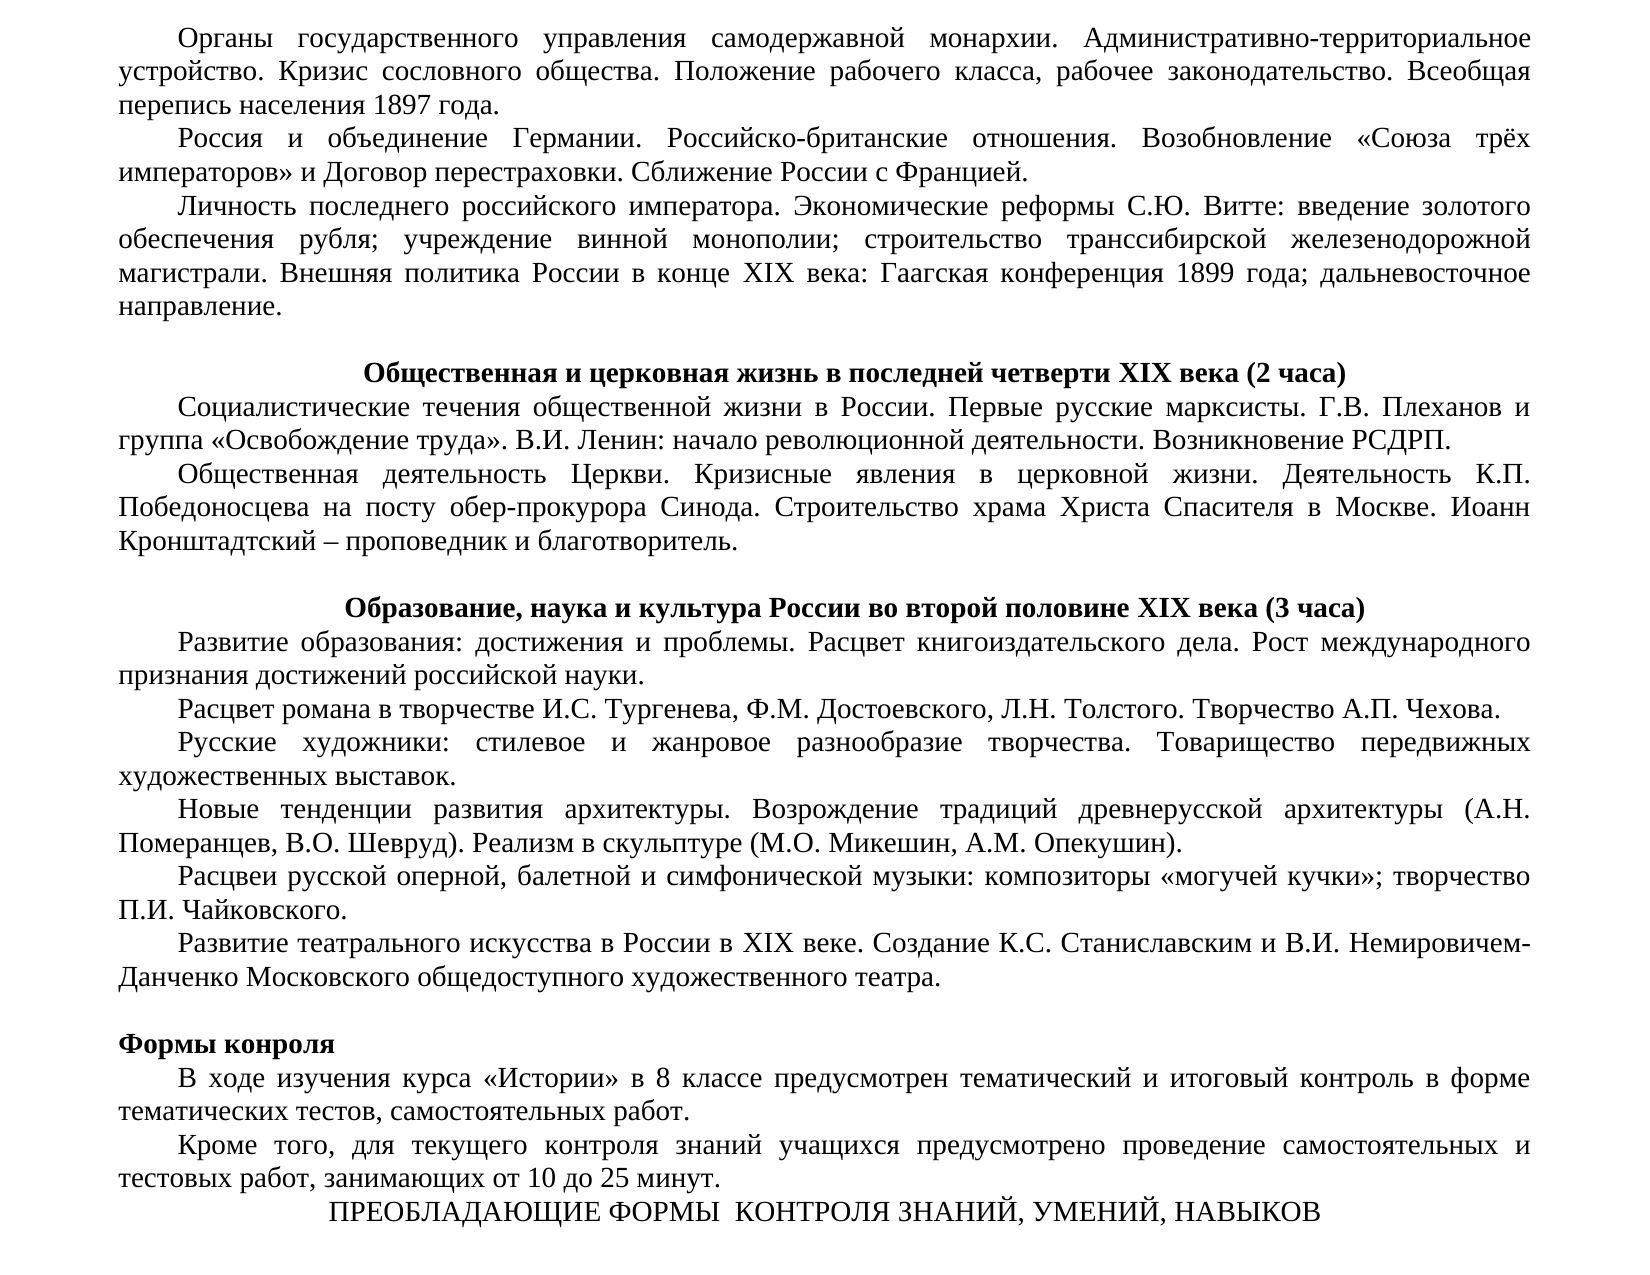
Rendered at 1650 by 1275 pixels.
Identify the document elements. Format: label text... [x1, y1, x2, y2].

text Кроме того, для текущего контроля знаний учащихся предусмотрено проведение самостоятельных и тестовых работ, занимающих от 10 до 25 минут. [118, 1127, 1532, 1194]
text Россия и объединение Германии. Российско-британские отношения. Возобновление «Союза трёх императоров» и Договор перестраховки. Сближение России с Францией. [118, 121, 1532, 188]
text Развитие театрального искусства в России в XIX веке. Создание К.С. Станиславским и В.И. Немировичем-Данченко Московского общедоступного художественного театра. [118, 926, 1532, 993]
text В ходе изучения курса «Истории» в 8 классе предусмотрен тематический и итоговый контроль в форме тематических тестов, самостоятельных работ. [118, 1060, 1532, 1127]
text Органы государственного управления самодержавной монархии. Административно-территориальное устройство. Кризис сословного общества. Положение рабочего класса, рабочее законодательство. Всеобщая перепись населения 1897 года. [118, 20, 1532, 121]
text Общественная и церковная жизнь в последней четверти XIX века (2 часа) [118, 355, 1532, 389]
text Общественная деятельность Церкви. Кризисные явления в церковной жизни. Деятельность К.П. Победоносцева на посту обер-прокурора Синода. Строительство храма Христа Спасителя в Москве. Иоанн Кронштадтский – проповедник и благотворитель. [118, 456, 1532, 557]
text Личность последнего российского императора. Экономические реформы С.Ю. Витте: введение золотого обеспечения рубля; учреждение винной монополии; строительство транссибирской железенодорожной магистрали. Внешняя политика России в конце XIX века: Гаагская конференция 1899 года; дальневосточное направление. [118, 188, 1532, 322]
text Расцвеи русской оперной, балетной и симфонической музыки: композиторы «могучей кучки»; творчество П.И. Чайковского. [118, 858, 1532, 926]
text Социалистические течения общественной жизни в России. Первые русские марксисты. Г.В. Плеханов и группа «Освобождение труда». В.И. Ленин: начало революционной деятельности. Возникновение РСДРП. [118, 389, 1532, 456]
text Новые тенденции развития архитектуры. Возрождение традиций древнерусской архитектуры (А.Н. Померанцев, В.О. Шевруд). Реализм в скульптуре (М.О. Микешин, А.М. Опекушин). [118, 791, 1532, 858]
text Расцвет романа в творчестве И.С. Тургенева, Ф.М. Достоевского, Л.Н. Толстого. Творчество А.П. Чехова. [118, 691, 1532, 724]
text Образование, наука и культура России во второй половине XIX века (3 часа) [118, 590, 1532, 624]
list Формы конроля [118, 1026, 1532, 1060]
text Развитие образования: достижения и проблемы. Расцвет книгоиздательского дела. Рост международного признания достижений российской науки. [118, 624, 1532, 691]
text ПРЕОБЛАДАЮЩИЕ ФОРМЫ КОНТРОЛЯ ЗНАНИЙ, УМЕНИЙ, НАВЫКОВ [118, 1194, 1532, 1227]
text Русские художники: стилевое и жанровое разнообразие творчества. Товарищество передвижных художественных выставок. [118, 724, 1532, 791]
